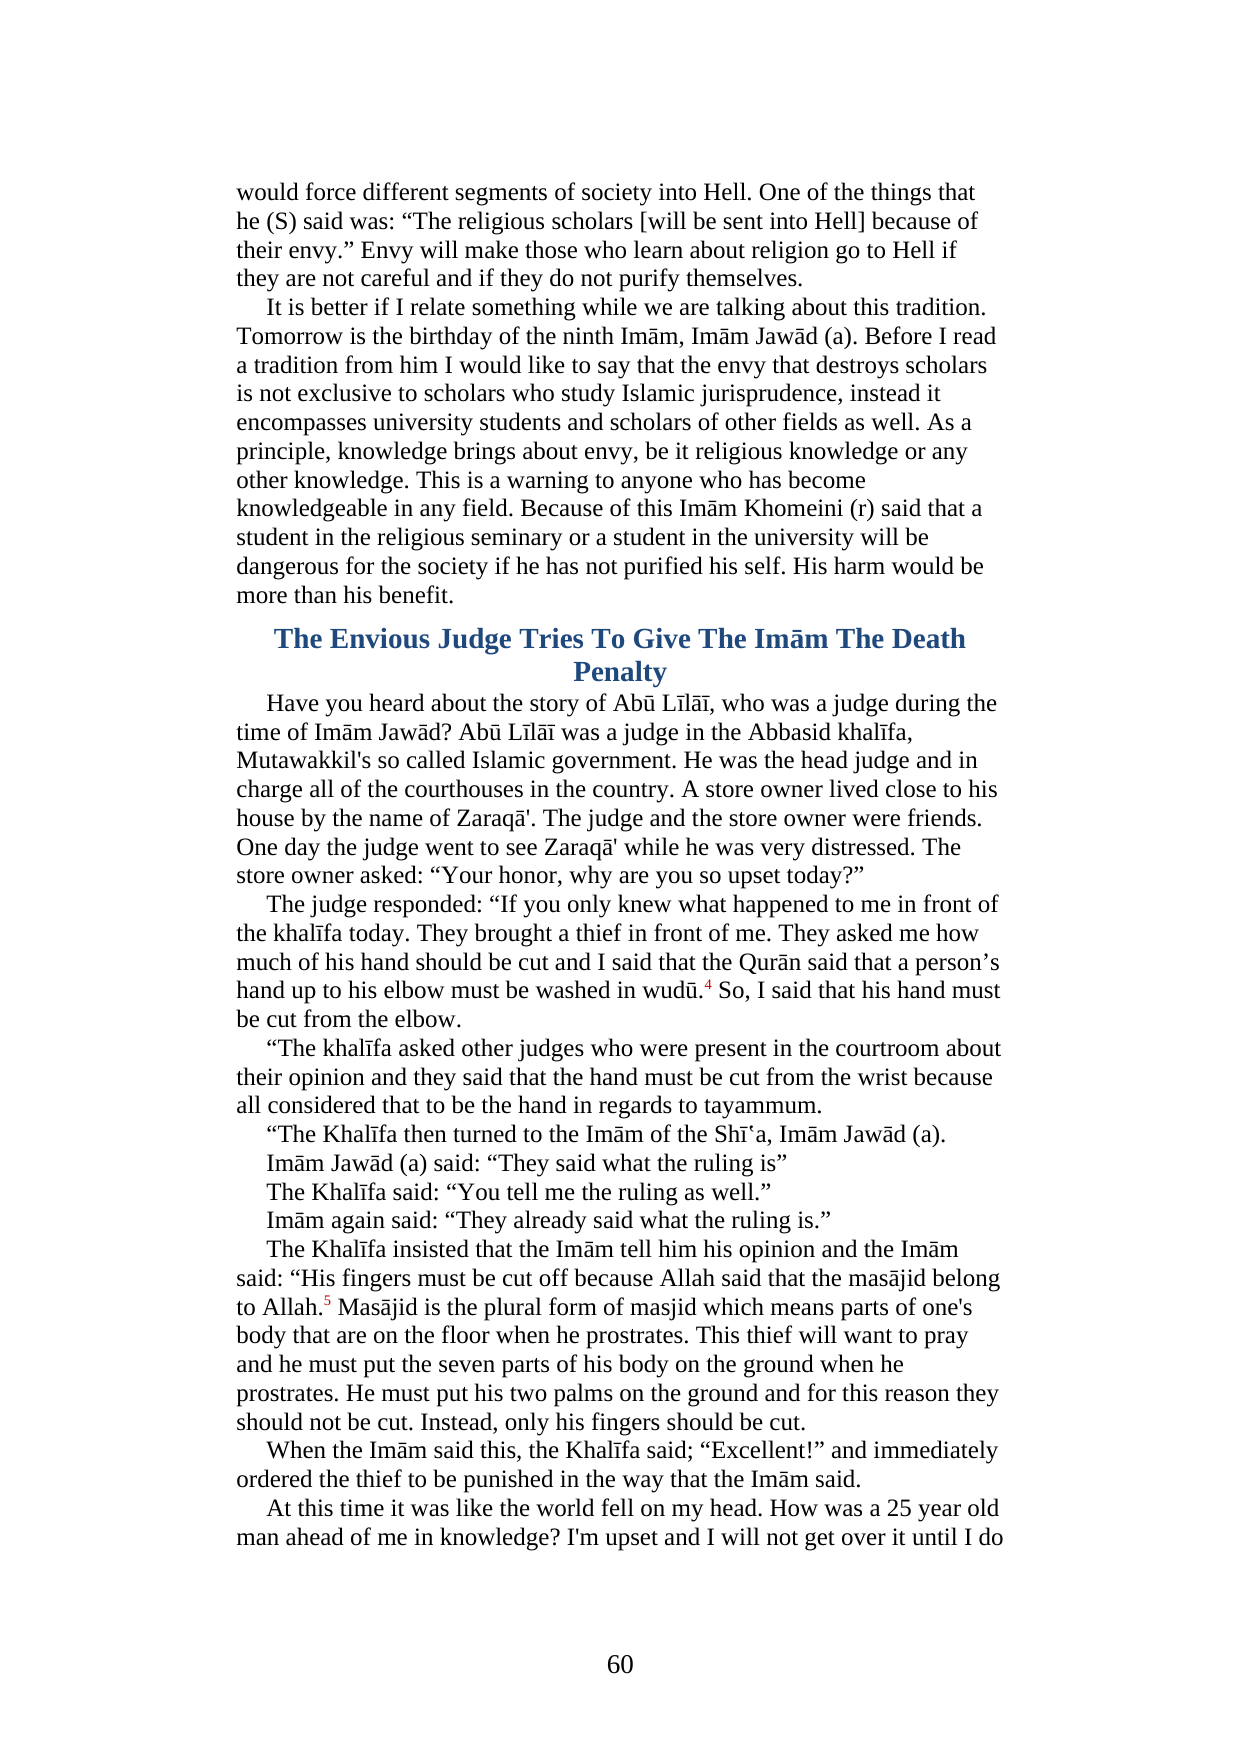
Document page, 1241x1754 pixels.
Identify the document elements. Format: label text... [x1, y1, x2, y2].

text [236, 177, 1004, 235]
text “The Khalīfa then turned to the Imām of the Shī‛a, Imām Jawād (a). [236, 1119, 1004, 1148]
text their envy.” Envy will make those who learn about religion go to Hell if they are not careful and if they do not purify themselves. [236, 235, 1004, 292]
text The Khalīfa insisted that the Imām tell him his opinion and the Imām said: “His fingers must be cut off because Allah said that the masājid belong to Allah.5 Masājid is the plural form of masjid which means parts of one's body that are on the floor when he prostrates. This thief will want to pray and he must put the seven parts of his body on the ground when he prostrates. He must put his two palms on the ground and for this reason they should not be cut. Instead, only his fingers should be cut. [236, 1234, 1004, 1436]
text “The khalīfa asked other judges who were present in the courtroom about their opinion and they said that the hand must be cut from the wrist because all considered that to be the hand in regards to tayammum. [236, 1033, 1004, 1119]
text The Khalīfa said: “You tell me the ruling as well.” [236, 1177, 1004, 1206]
text When the Imām said this, the Khalīfa said; “Excellent!” and immediately ordered the thief to be punished in the way that the Imām said. [236, 1436, 1004, 1493]
text Imām Jawād (a) said: “They said what the ruling is” [236, 1148, 1004, 1177]
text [236, 1493, 1004, 1551]
text It is better if I relate something while we are talking about this tradition. Tomorrow is the birthday of the ninth Imām, Imām Jawād (a). Before I read a tradition from him I would like to say that the envy that destroys scholars is not exclusive to scholars who study Islamic jurisprudence, instead it encompasses university students and scholars of other fields as well. As a principle, knowledge brings about envy, be it religious knowledge or any other knowledge. This is a warning to anyone who has become knowledgeable in any field. Because of this Imām Khomeini (r) said that a student in the religious seminary or a student in the university will be dangerous for the society if he has not purified his self. His harm would be more than his benefit. [236, 292, 1004, 608]
text Have you heard about the story of Abū Līlāī, who was a judge during the time of Imām Jawād? Abū Līlāī was a judge in the Abbasid khalīfa, Mutawakkil's so called Islamic government. He was the head judge and in charge all of the courthouses in the country. A store owner lived close to his house by the name of Zaraqā'. The judge and the store owner were friends. One day the judge went to see Zaraqā' while he was very distressed. The store owner asked: “Your honor, why are you so upset today?” [236, 688, 1004, 889]
text Imām again said: “They already said what the ruling is.” [236, 1206, 1004, 1234]
text The judge responded: “If you only knew what happened to me in front of the khalīfa today. They brought a thief in front of me. They asked me how much of his hand should be cut and I said that the Qurān said that a person’s hand up to his elbow must be washed in wudū.4 So, I said that his hand must be cut from the elbow. [236, 889, 1004, 1033]
subtitle The Envious Judge Tries To Give The Imām The Death Penalty [236, 621, 1004, 688]
